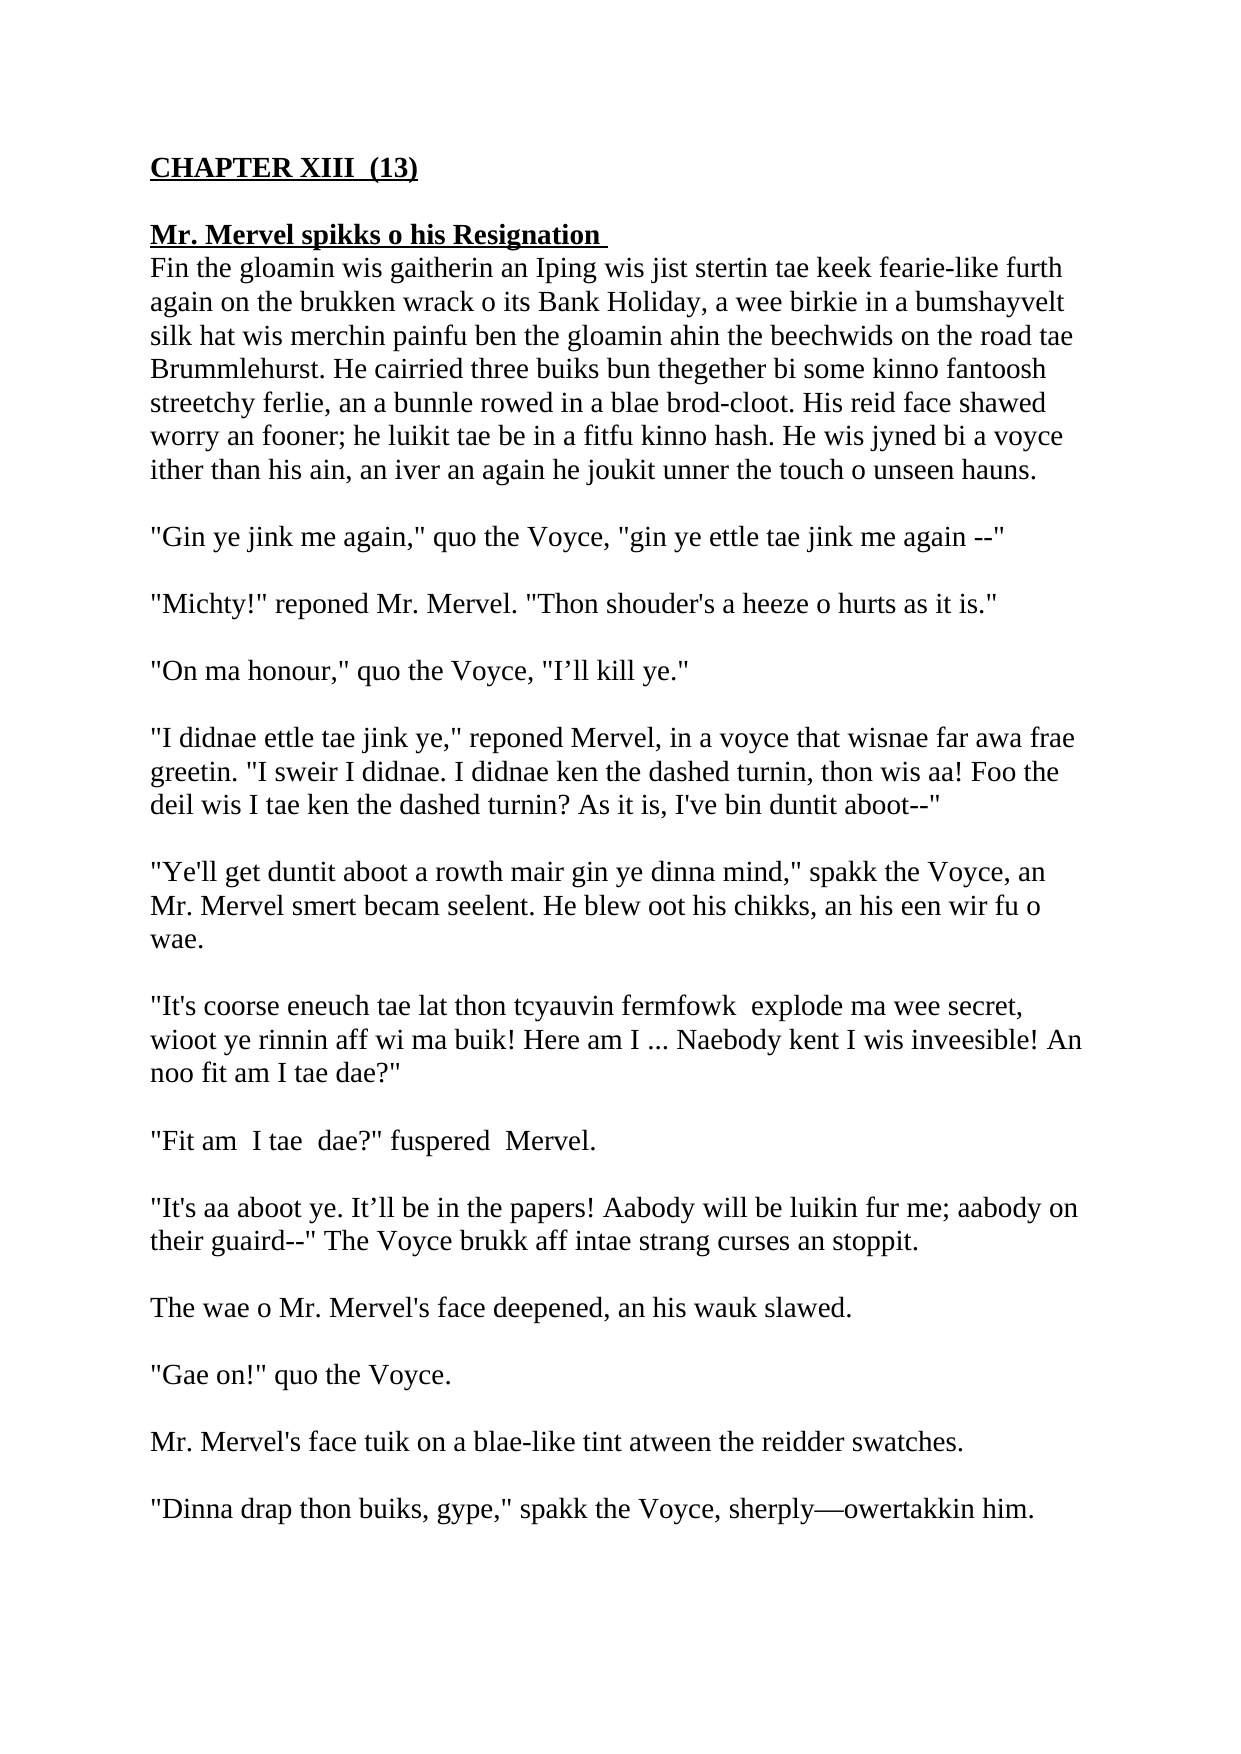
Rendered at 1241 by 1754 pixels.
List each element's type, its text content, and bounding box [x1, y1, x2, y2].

text "I didnae ettle tae jink ye," reponed Mervel, in a voyce that wisnae far awa frae greetin. "I sweir I didnae. I didnae ken the dashed turnin, thon wis aa! Foo the deil wis I tae ken the dashed turnin? As it is, I've bin duntit aboot--" [150, 720, 1090, 821]
text Mr. Mervel spikks o his Resignation [150, 217, 1090, 251]
text Fin the gloamin wis gaitherin an Iping wis jist stertin tae keek fearie-like furth again on the brukken wrack o its Bank Holiday, a wee birkie in a bumshayvelt silk hat wis merchin painfu ben the gloamin ahin the beechwids on the road tae Brummlehurst. He cairried three buiks bun thegether bi some kinno fantoosh streetchy ferlie, an a bunnle rowed in a blae brod-cloot. His reid face shawed worry an fooner; he luikit tae be in a fitfu kinno hash. He wis jyned bi a voyce ither than his ain, an iver an again he joukit unner the touch o unseen hauns. [150, 251, 1090, 485]
text "Michty!" reponed Mr. Mervel. "Thon shouder's a heeze o hurts as it is." [150, 586, 1090, 619]
text "Fit am I tae dae?" fuspered Mervel. [150, 1123, 1090, 1156]
text "Gin ye jink me again," quo the Voyce, "gin ye ettle tae jink me again --" [150, 519, 1090, 552]
text Mr. Mervel's face tuik on a blae-like tint atween the reidder swatches. [150, 1424, 1090, 1458]
text "Ye'll get duntit aboot a rowth mair gin ye dinna mind," spakk the Voyce, an Mr. Mervel smert becam seelent. He blew oot his chikks, an his een wir fu o wae. [150, 854, 1090, 955]
text "It's aa aboot ye. It’ll be in the papers! Aabody will be luikin fur me; aabody on their guaird--" The Voyce brukk aff intae strang curses an stoppit. [150, 1190, 1090, 1257]
text "Gae on!" quo the Voyce. [150, 1357, 1090, 1391]
text "On ma honour," quo the Voyce, "I’ll kill ye." [150, 653, 1090, 687]
text CHAPTER XIII (13) [150, 150, 1090, 183]
text The wae o Mr. Mervel's face deepened, an his wauk slawed. [150, 1290, 1090, 1324]
text "Dinna drap thon buiks, gype," spakk the Voyce, sherply—owertakkin him. [150, 1492, 1090, 1525]
text "It's coorse eneuch tae lat thon tcyauvin fermfowk explode ma wee secret, wioot ye rinnin aff wi ma buik! Here am I ... Naebody kent I wis inveesible! An noo fit am I tae dae?" [150, 988, 1090, 1089]
